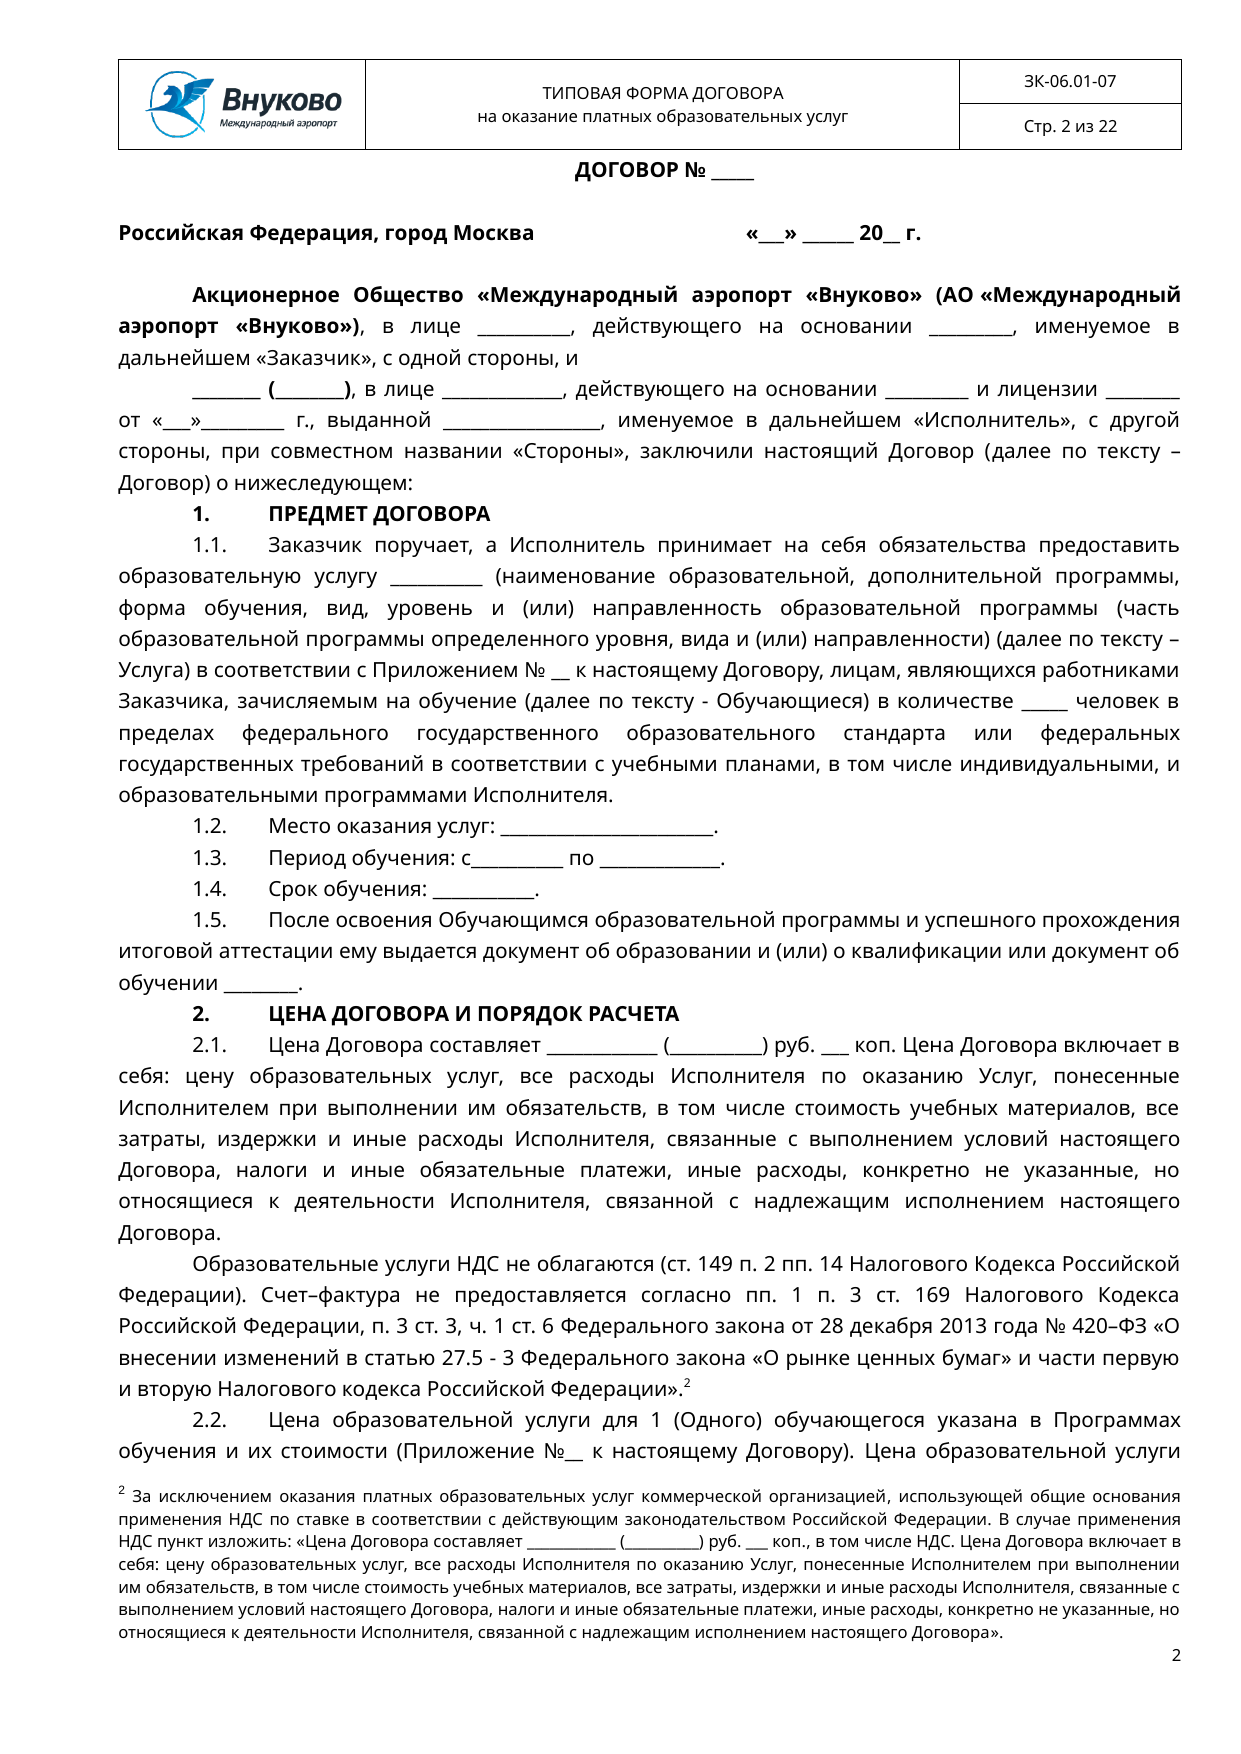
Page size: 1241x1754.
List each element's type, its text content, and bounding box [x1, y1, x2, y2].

picture [129, 60, 355, 150]
list Цена Договора составляет ____________ (__________) руб. ___ коп. Цена Договора включает в себя: цену образовательных услуг, все расходы Исполнителя по оказанию Услуг, понесенные Исполнителем при выполнении им обязательств, в том числе стоимость учебных материалов, все затраты, издержки и иные расходы Исполнителя, связанные с выполнением условий настоящего Договора, налоги и иные обязательные платежи, иные расходы, конкретно не указанные, но относящиеся к деятельности Исполнителя, связанной с надлежащим исполнением настоящего Договора. [118, 1028, 1181, 1246]
text Образовательные услуги НДС не облагаются (ст. 149 п. 2 пп. 14 Налогового Кодекса Российской Федерации). Счет–фактура не предоставляется согласно пп. 1 п. 3 ст. 169 Налогового Кодекса Российской Федерации, п. 3 ст. 3, ч. 1 ст. 6 Федерального закона от 28 декабря 2013 года № 420–ФЗ «О внесении изменений в статью 27.5 - 3 Федерального закона «О рынке ценных бумаг» и части первую и вторую Налогового кодекса Российской Федерации». [118, 1246, 1181, 1403]
list Место оказания услуг: _______________________. [118, 809, 1181, 840]
text Российская Федерация, город Москва «___» ______ 20__ г. [118, 215, 1181, 246]
text ________ (________), в лице _____________, действующего на основании _________ и лицензии ________ от «___»_________ г., выданной _________________, именуемое в дальнейшем «Исполнитель», с другой стороны, при совместном названии «Стороны», заключили настоящий Договор (далее по тексту – Договор) о нижеследующем: [118, 371, 1181, 496]
list ПРЕДМЕТ ДОГОВОРА [118, 496, 1181, 528]
list Заказчик поручает, а Исполнитель принимает на себя обязательства предоставить образовательную услугу __________ (наименование образовательной, дополнительной программы, форма обучения, вид, уровень и (или) направленность образовательной программы (часть образовательной программы определенного уровня, вида и (или) направленности) (далее по тексту – Услуга) в соответствии с Приложением № __ к настоящему Договору, лицам, являющихся работниками Заказчика, зачисляемым на обучение (далее по тексту - Обучающиеся) в количестве _____ человек в пределах федерального государственного образовательного стандарта или федеральных государственных требований в соответствии с учебными планами, в том числе индивидуальными, и образовательными программами Исполнителя. [118, 528, 1181, 809]
list ЦЕНА ДОГОВОРА И ПОРЯДОК РАСЧЕТА [118, 996, 1181, 1028]
list Срок обучения: ___________. [118, 871, 1181, 903]
list Период обучения: с__________ по _____________. [118, 840, 1181, 871]
text Акционерное Общество «Международный аэропорт «Внуково» (АО «Международный аэропорт «Внуково»), в лице __________, действующего на основании _________, именуемое в дальнейшем «Заказчик», с одной стороны, и [118, 278, 1181, 371]
list После освоения Обучающимся образовательной программы и успешного прохождения итоговой аттестации ему выдается документ об образовании и (или) о квалификации или документ об обучении ________. [118, 903, 1181, 996]
text ДОГОВОР № _____ [118, 153, 1181, 184]
